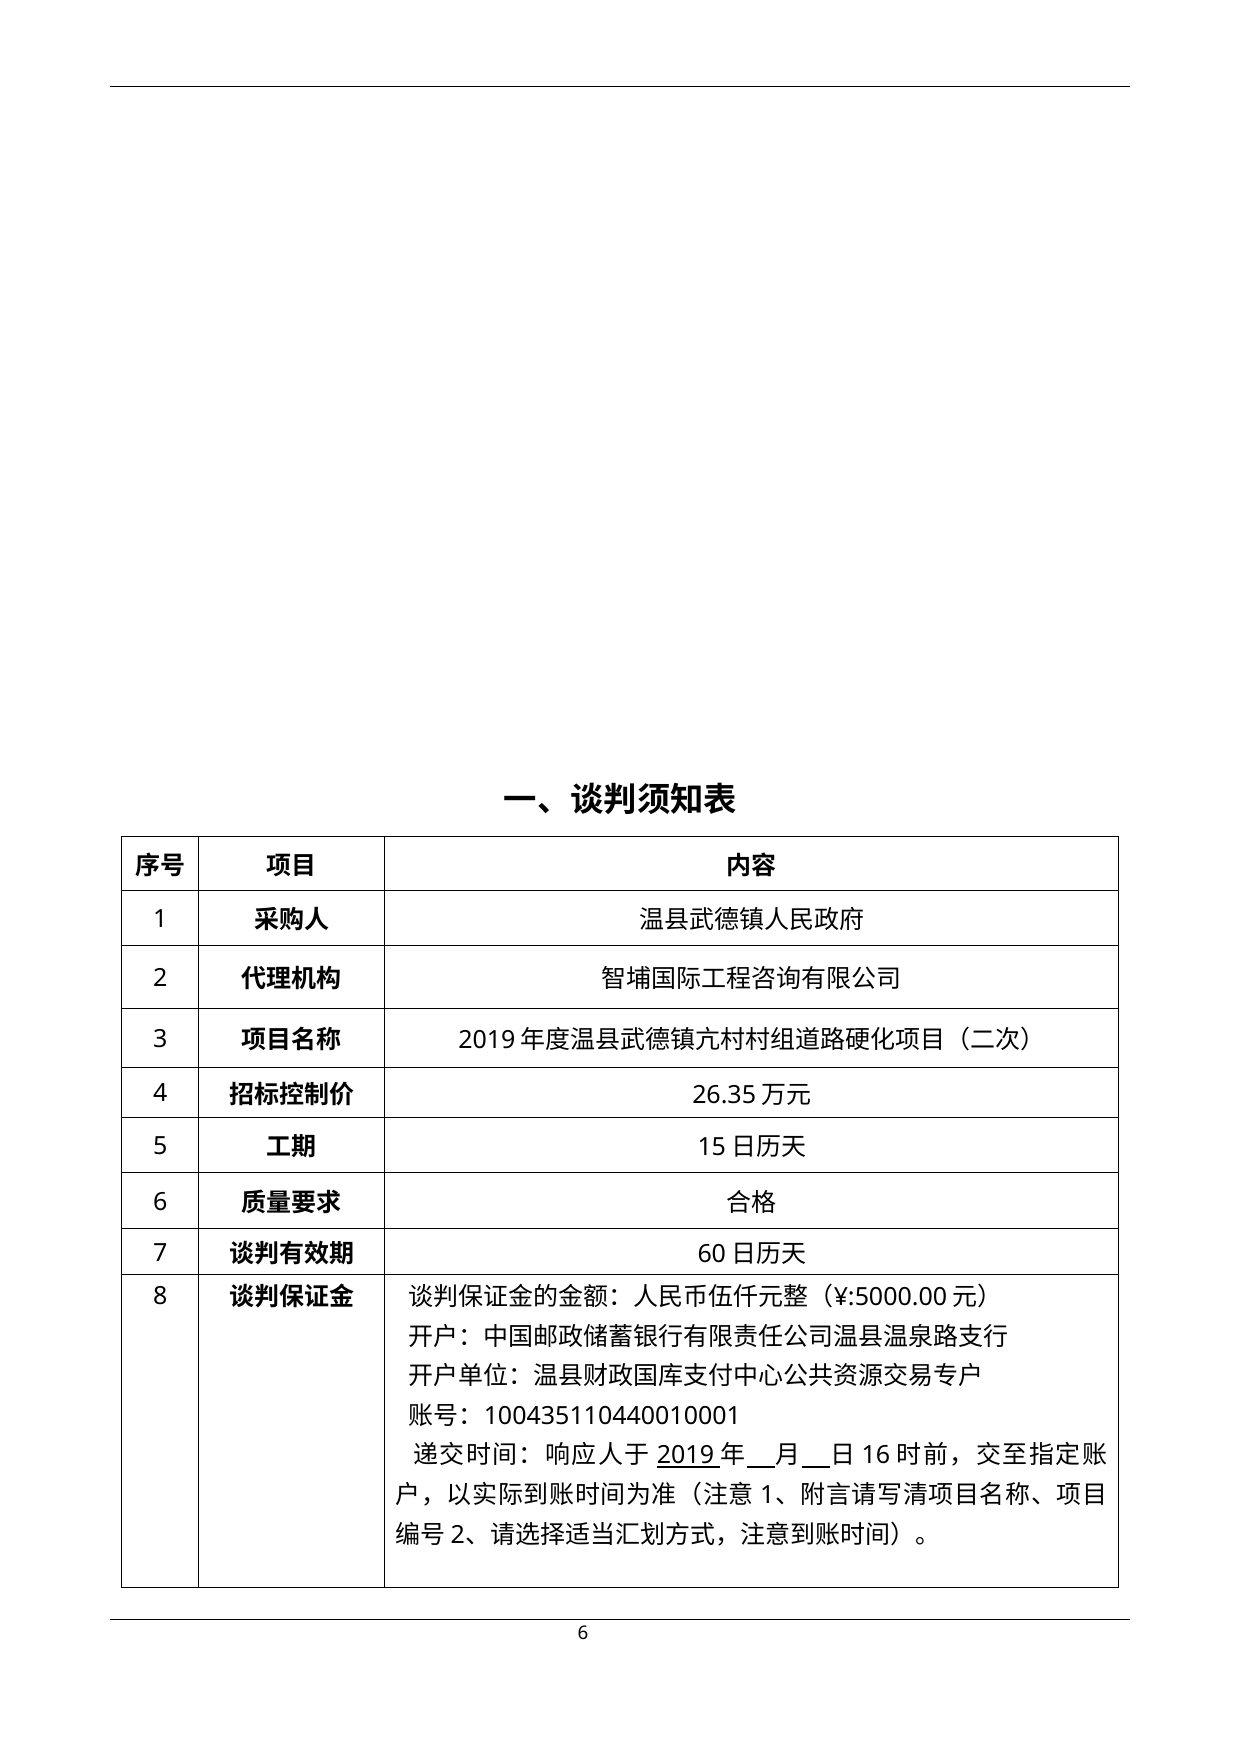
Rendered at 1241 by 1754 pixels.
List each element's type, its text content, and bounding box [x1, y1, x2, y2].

table_cell 智埔国际工程咨询有限公司 [385, 946, 1118, 1008]
table_header 内容 [385, 837, 1118, 890]
table_cell 1 [122, 891, 198, 945]
table_cell 60日历天 [385, 1229, 1118, 1274]
table_cell 3 [122, 1009, 198, 1067]
table_header 项目 [199, 837, 384, 890]
table_cell 工期 [199, 1118, 384, 1172]
table_header 序号 [122, 837, 198, 890]
table_cell 合格 [385, 1173, 1118, 1228]
table_cell 2019年度温县武德镇亢村村组道路硬化项目（二次） [385, 1009, 1118, 1067]
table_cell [385, 1275, 1118, 1587]
table_cell 代理机构 [199, 946, 384, 1008]
table_cell 温县武德镇人民政府 [385, 891, 1118, 945]
table_cell 5 [122, 1118, 198, 1172]
table_cell 15日历天 [385, 1118, 1118, 1172]
table_cell 招标控制价 [199, 1068, 384, 1117]
table_cell 6 [122, 1173, 198, 1228]
table_cell 26.35万元 [385, 1068, 1118, 1117]
table_cell 谈判保证金 [199, 1275, 384, 1587]
table_cell 项目名称 [199, 1009, 384, 1067]
table_cell 2 [122, 946, 198, 1008]
table_cell 谈判有效期 [199, 1229, 384, 1274]
table_cell 质量要求 [199, 1173, 384, 1228]
table_cell 8 [122, 1275, 198, 1587]
table_cell 采购人 [199, 891, 384, 945]
table_cell 4 [122, 1068, 198, 1117]
text 一、谈判须知表 [118, 757, 1122, 836]
table_cell 7 [122, 1229, 198, 1274]
